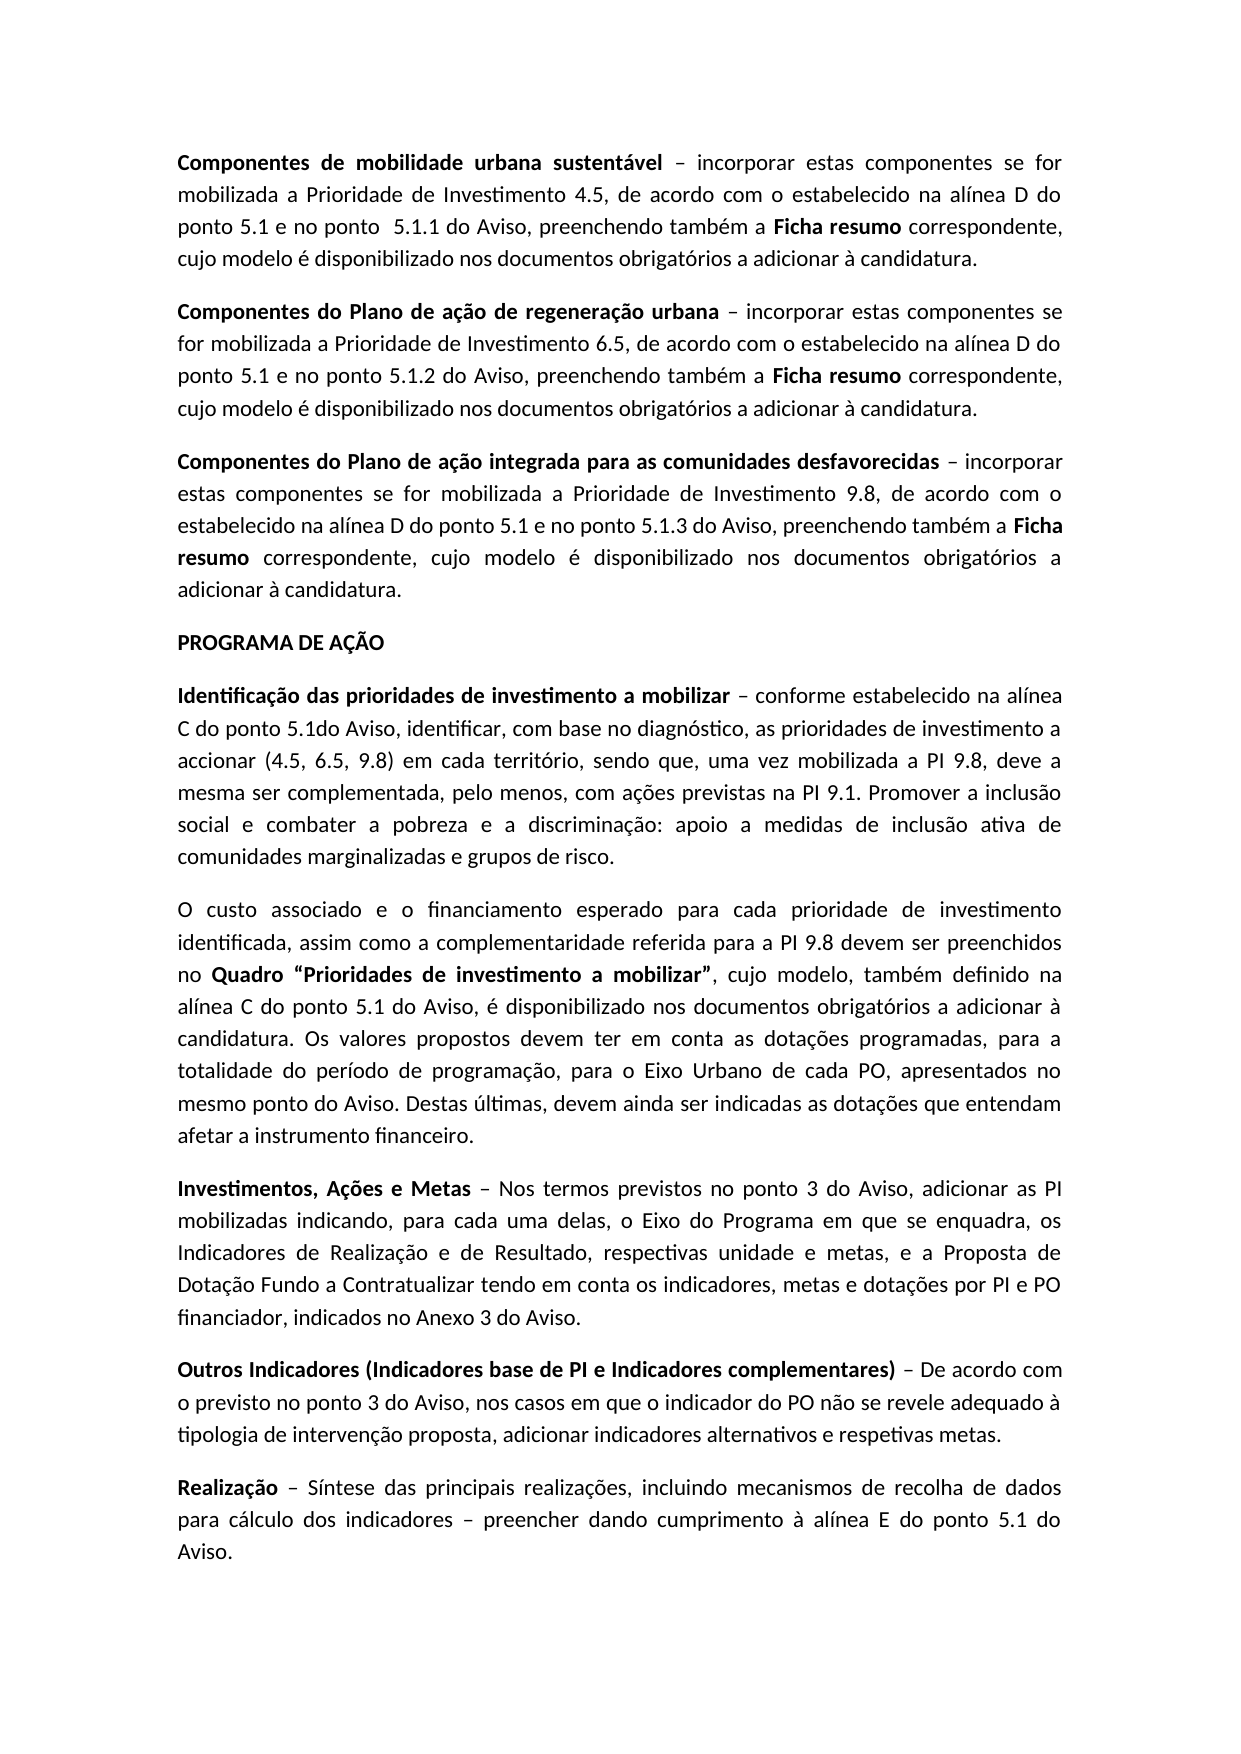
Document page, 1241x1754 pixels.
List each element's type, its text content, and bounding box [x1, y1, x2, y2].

text Identificação das prioridades de investimento a mobilizar – conforme estabelecido na alínea C do ponto 5.1do Aviso, identificar, com base no diagnóstico, as prioridades de investimento a accionar (4.5, 6.5, 9.8) em cada território, sendo que, uma vez mobilizada a PI 9.8, deve a mesma ser complementada, pelo menos, com ações previstas na PI 9.1. Promover a inclusão social e combater a pobreza e a discriminação: apoio a medidas de inclusão ativa de comunidades marginalizadas e grupos de risco. [177, 682, 1063, 871]
text O custo associado e o financiamento esperado para cada prioridade de investimento identificada, assim como a complementaridade referida para a PI 9.8 devem ser preenchidos no Quadro “Prioridades de investimento a mobilizar”, cujo modelo, também definido na alínea C do ponto 5.1 do Aviso, é disponibilizado nos documentos obrigatórios a adicionar à candidatura. Os valores propostos devem ter em conta as dotações programadas, para a totalidade do período de programação, para o Eixo Urbano de cada PO, apresentados no mesmo ponto do Aviso. Destas últimas, devem ainda ser indicadas as dotações que entendam afetar a instrumento financeiro. [177, 896, 1063, 1149]
text PROGRAMA DE AÇÃO [177, 628, 1063, 657]
text Outros Indicadores (Indicadores base de PI e Indicadores complementares) – De acordo com o previsto no ponto 3 do Aviso, nos casos em que o indicador do PO não se revele adequado à tipologia de intervenção proposta, adicionar indicadores alternativos e respetivas metas. [177, 1356, 1063, 1448]
text Investimentos, Ações e Metas – Nos termos previstos no ponto 3 do Aviso, adicionar as PI mobilizadas indicando, para cada uma delas, o Eixo do Programa em que se enquadra, os Indicadores de Realização e de Resultado, respectivas unidade e metas, e a Proposta de Dotação Fundo a Contratualizar tendo em conta os indicadores, metas e dotações por PI e PO financiador, indicados no Anexo 3 do Aviso. [177, 1174, 1063, 1331]
text Componentes do Plano de ação de regeneração urbana – incorporar estas componentes se for mobilizada a Prioridade de Investimento 6.5, de acordo com o estabelecido na alínea D do ponto 5.1 e no ponto 5.1.2 do Aviso, preenchendo também a Ficha resumo correspondente, cujo modelo é disponibilizado nos documentos obrigatórios a adicionar à candidatura. [177, 297, 1063, 422]
text Componentes do Plano de ação integrada para as comunidades desfavorecidas – incorporar estas componentes se for mobilizada a Prioridade de Investimento 9.8, de acordo com o estabelecido na alínea D do ponto 5.1 e no ponto 5.1.3 do Aviso, preenchendo também a Ficha resumo correspondente, cujo modelo é disponibilizado nos documentos obrigatórios a adicionar à candidatura. [177, 447, 1063, 603]
text Realização – Síntese das principais realizações, incluindo mecanismos de recolha de dados para cálculo dos indicadores – preencher dando cumprimento à alínea E do ponto 5.1 do Aviso. [177, 1473, 1063, 1565]
text Componentes de mobilidade urbana sustentável – incorporar estas componentes se for mobilizada a Prioridade de Investimento 4.5, de acordo com o estabelecido na alínea D do ponto 5.1 e no ponto 5.1.1 do Aviso, preenchendo também a Ficha resumo correspondente, cujo modelo é disponibilizado nos documentos obrigatórios a adicionar à candidatura. [177, 148, 1063, 272]
